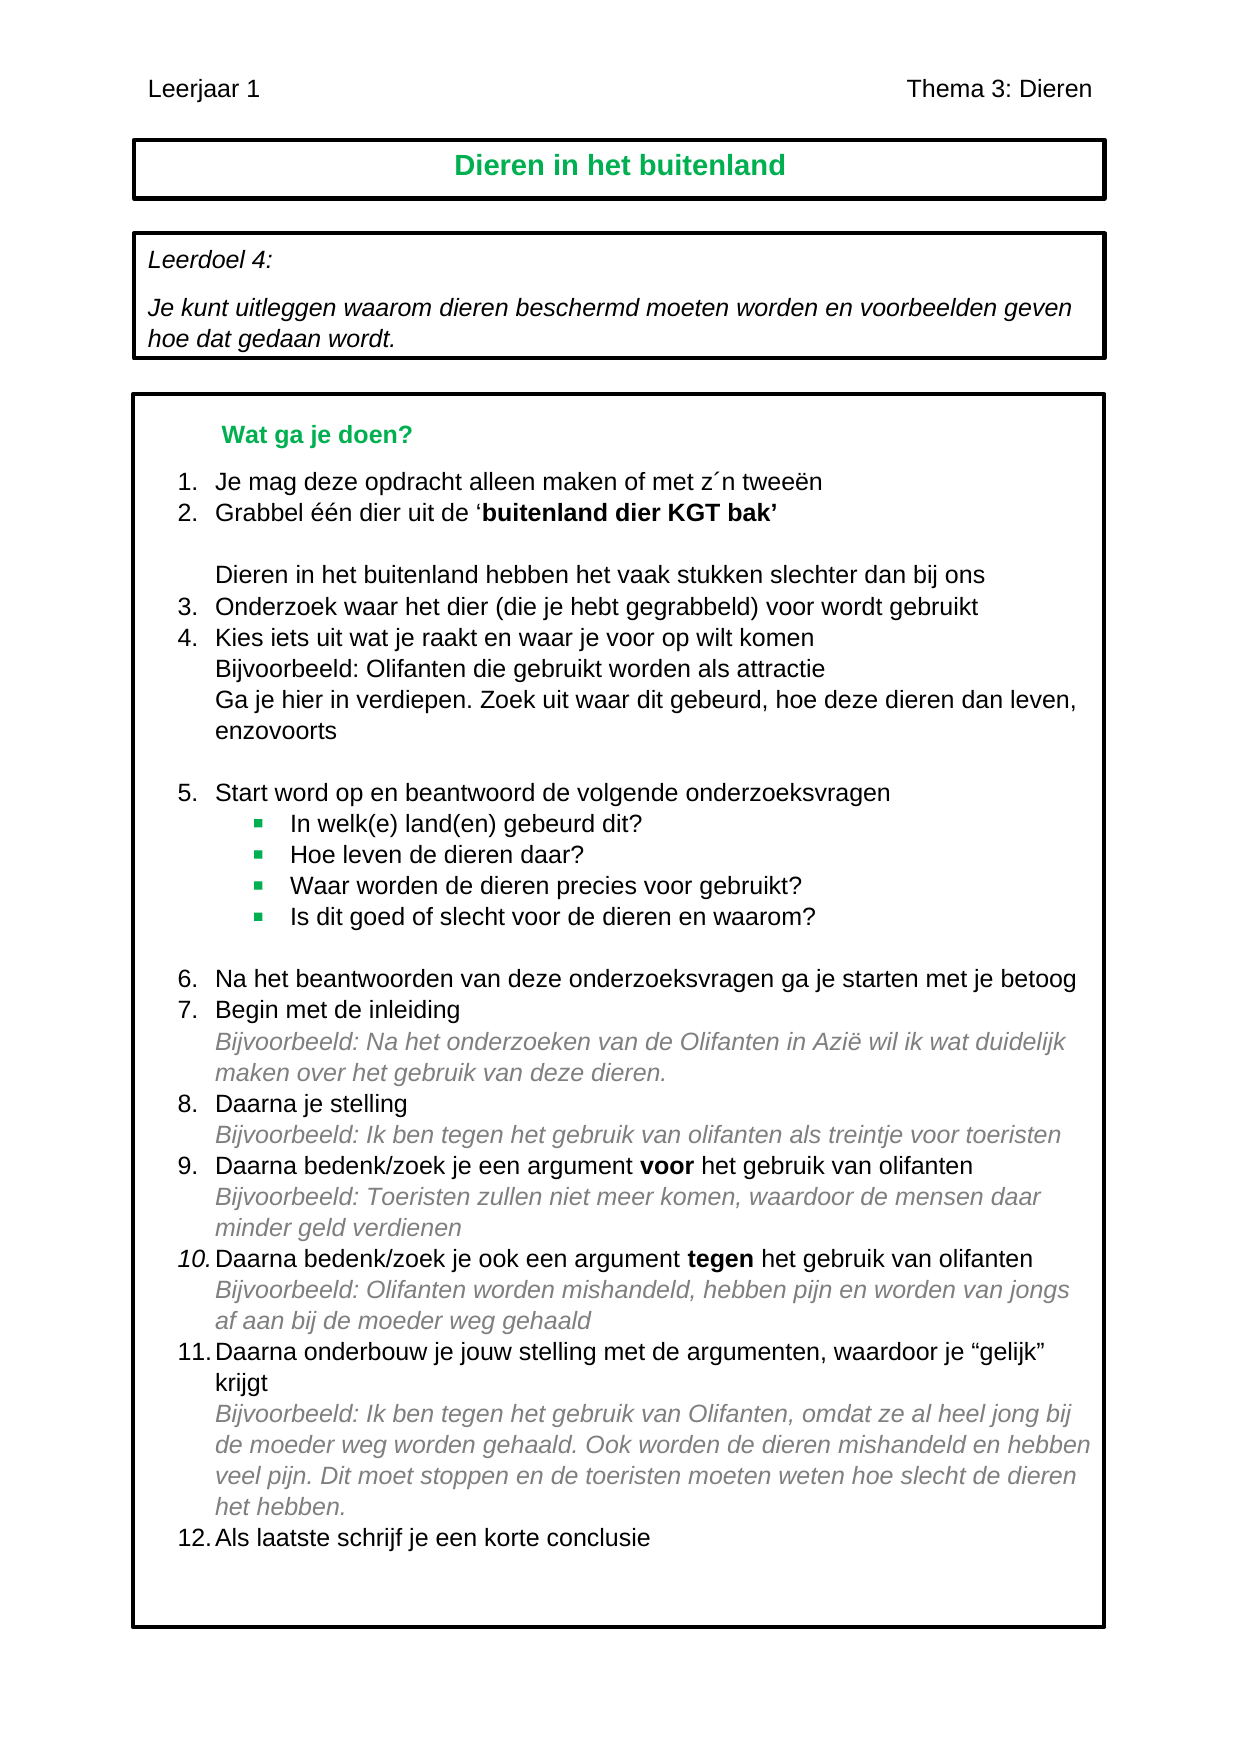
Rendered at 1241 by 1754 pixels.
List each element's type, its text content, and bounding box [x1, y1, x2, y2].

list Als laatste schrijf je een korte conclusie [177, 1523, 1093, 1552]
list In welk(e) land(en) gebeurd dit? [252, 809, 1093, 838]
list Kies iets uit wat je raakt en waar je voor op wilt komen [177, 623, 1093, 651]
list Je mag deze opdracht alleen maken of met z´n tweeën [177, 467, 1093, 496]
list Hoe leven de dieren daar? [252, 840, 1093, 869]
list Start word op en beantwoord de volgende onderzoeksvragen [177, 778, 1093, 807]
list Is dit goed of slecht voor de dieren en waarom? [252, 902, 1093, 931]
list Bijvoorbeeld: Ik ben tegen het gebruik van olifanten als treintje voor toeristen [215, 1120, 1093, 1148]
list Daarna bedenk/zoek je een argument voor het gebruik van olifanten Bijvoorbeeld: Toeristen zullen niet meer komen, waardoor de mensen daar minder geld verdienen [177, 1151, 1093, 1242]
list Daarna bedenk/zoek je ook een argument tegen het gebruik van olifanten Bijvoorbeeld: Olifanten worden mishandeld, hebben pijn en worden van jongs af aan bij de moeder weg gehaald [177, 1244, 1093, 1335]
list Na het beantwoorden van deze onderzoeksvragen ga je starten met je betoog [177, 964, 1093, 993]
text Wat ga je doen? [148, 420, 1093, 448]
list Bijvoorbeeld: Na het onderzoeken van de Olifanten in Azië wil ik wat duidelijk maken over het gebruik van deze dieren. [215, 1027, 1093, 1086]
list Daarna onderbouw je jouw stelling met de argumenten, waardoor je “gelijk” krijgt [177, 1337, 1093, 1397]
list Ga je hier in verdiepen. Zoek uit waar dit gebeurd, hoe deze dieren dan leven, enzovoorts [215, 685, 1093, 744]
text Je kunt uitleggen waarom dieren beschermd moeten worden en voorbeelden geven hoe dat gedaan wordt. [148, 293, 1093, 353]
list Waar worden de dieren precies voor gebruikt? [252, 871, 1093, 900]
list Bijvoorbeeld: Ik ben tegen het gebruik van Olifanten, omdat ze al heel jong bij de moeder weg worden gehaald. Ook worden de dieren mishandeld en hebben veel pijn. Dit moet stoppen en de toeristen moeten weten hoe slecht de dieren het hebben. [215, 1399, 1093, 1521]
text Leerdoel 4: [148, 246, 1093, 274]
list Begin met de inleiding [177, 996, 1093, 1024]
list Grabbel één dier uit de ‘buitenland dier KGT bak’ [177, 498, 1093, 527]
list Dieren in het buitenland hebben het vaak stukken slechter dan bij ons [215, 561, 1093, 589]
list Bijvoorbeeld: Olifanten die gebruikt worden als attractie [215, 654, 1093, 682]
list Onderzoek waar het dier (die je hebt gegrabbeld) voor wordt gebruikt [177, 592, 1093, 620]
list Daarna je stelling [177, 1089, 1093, 1117]
text Dieren in het buitenland [148, 148, 1093, 181]
